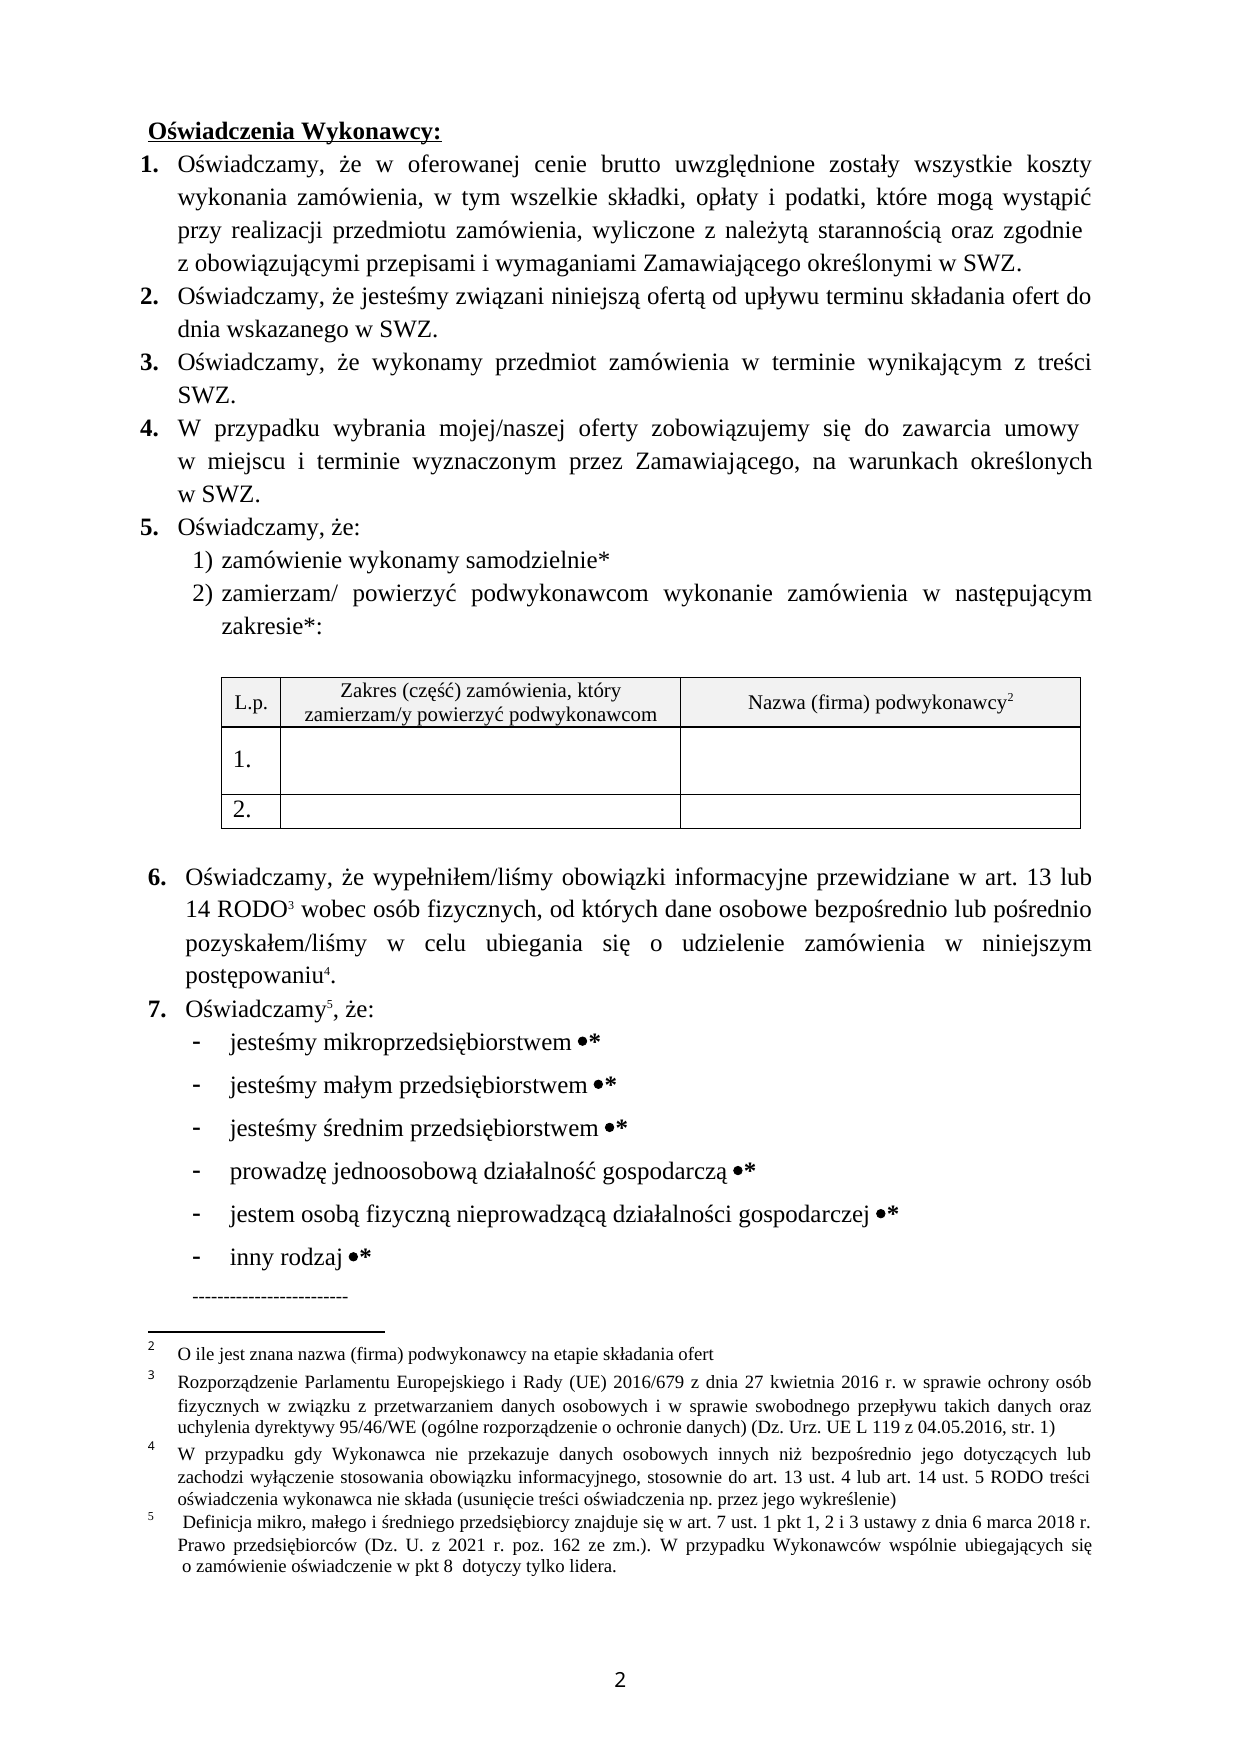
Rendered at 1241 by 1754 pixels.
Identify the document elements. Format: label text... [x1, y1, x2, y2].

table_header L.p. [222, 678, 280, 726]
list Oświadczamy, że wykonamy przedmiot zamówienia w terminie wynikającym z treści SWZ. [140, 347, 1093, 409]
list prowadzę jednoosobową działalność gospodarczą * [192, 1156, 1093, 1185]
list Oświadczamy, że: [140, 512, 1093, 541]
table_header Zakres (część) zamówienia, który zamierzam/y powierzyć podwykonawcom [281, 678, 680, 726]
table_cell [681, 728, 1080, 793]
list W przypadku wybrania mojej/naszej oferty zobowiązujemy się do zawarcia umowy w miejscu i terminie wyznaczonym przez Zamawiającego, na warunkach określonych w SWZ. [140, 413, 1093, 508]
list zamierzam/ powierzyć podwykonawcom wykonanie zamówienia w następującym zakresie*: [192, 578, 1093, 640]
list jesteśmy mikroprzedsiębiorstwem * [192, 1027, 1093, 1055]
list jesteśmy małym przedsiębiorstwem * [192, 1070, 1093, 1098]
text Oświadczenia Wykonawcy: [148, 116, 1093, 144]
table_cell [681, 795, 1080, 827]
table_cell [281, 728, 680, 793]
table_header Nazwa (firma) podwykonawcy [681, 678, 1080, 726]
list Oświadczamy, że w oferowanej cenie brutto uwzględnione zostały wszystkie koszty wykonania zamówienia, w tym wszelkie składki, opłaty i podatki, które mogą wystąpić przy realizacji przedmiotu zamówienia, wyliczone z należytą starannością oraz zgodnie z obowiązującymi przepisami i wymaganiami Zamawiającego określonymi w SWZ. [140, 149, 1093, 277]
table_cell 1. [222, 728, 280, 793]
list inny rodzaj * [192, 1242, 1093, 1271]
list Oświadczamy, że wypełniłem/liśmy obowiązki informacyjne przewidziane w art. 13 lub 14 RODO wobec osób fizycznych, od których dane osobowe bezpośrednio lub pośrednio pozyskałem/liśmy w celu ubiegania się o udzielenie zamówienia w niniejszym postępowaniu. [148, 862, 1093, 989]
list zamówienie wykonamy samodzielnie* [192, 545, 1093, 574]
table_cell 2. [222, 795, 280, 827]
table_cell [281, 795, 680, 827]
list jesteśmy średnim przedsiębiorstwem * [192, 1113, 1093, 1142]
list Oświadczamy, że jesteśmy związani niniejszą ofertą od upływu terminu składania ofert do dnia wskazanego w SWZ. [140, 281, 1093, 343]
list Oświadczamy, że: [148, 994, 1093, 1022]
list jestem osobą fizyczną nieprowadzącą działalności gospodarczej * [192, 1199, 1093, 1228]
text ------------------------- [192, 1285, 1093, 1307]
